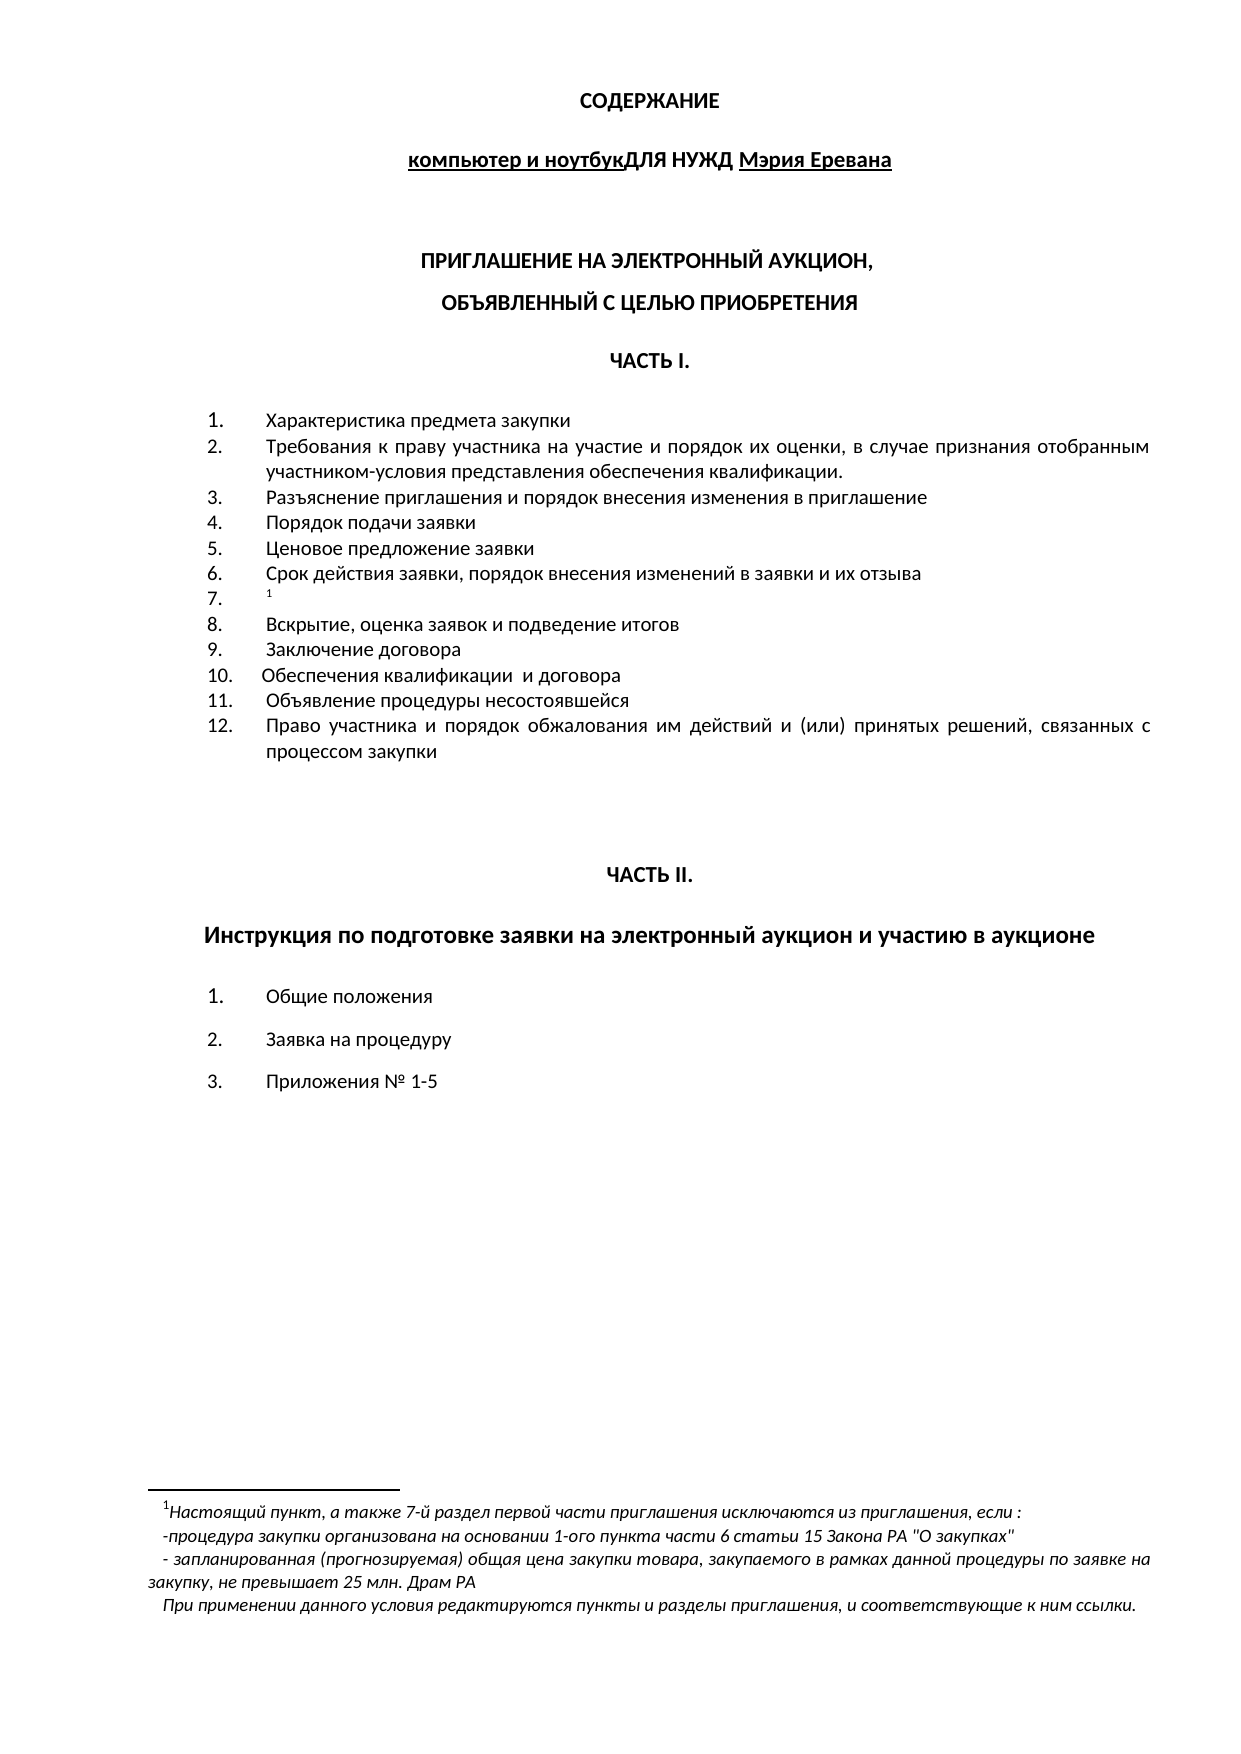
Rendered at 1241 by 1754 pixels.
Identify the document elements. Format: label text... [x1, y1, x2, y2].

text 5. Ценовое предложение заявки [207, 535, 1152, 560]
text 8. Вскрытие, оценка заявок и подведение итогов [207, 611, 1152, 636]
text 4. Порядок подачи заявки [207, 509, 1152, 535]
text 2. Требования к праву участника на участие и порядок их оценки, в случае признания отобранным участником-условия представления обеспечения квалификации. [207, 433, 1152, 484]
text Инструкция по подготовке заявки на электронный аукцион и участию в аукционе [148, 919, 1152, 949]
text 2. Заявка на процедуру [207, 1026, 1152, 1051]
text 9. Заключение договора [207, 636, 1152, 662]
text 10. Обеспечения квалификации и договора [207, 662, 1152, 687]
text ПРИГЛАШЕНИЕ НА ЭЛЕКТРОННЫЙ АУКЦИОН, ОБЪЯВЛЕННЫЙ С ЦЕЛЬЮ ПРИОБРЕТЕНИЯ [148, 246, 1152, 316]
text 12. Право участника и порядок обжалования им действий и (или) принятых решений, связанных с процессом закупки [207, 713, 1152, 763]
text ЧАСТЬ I. [148, 346, 1152, 374]
text 3. Приложения № 1-5 [207, 1068, 1152, 1093]
text ЧАСТЬ II. [148, 860, 1152, 888]
text 7. [207, 586, 1152, 611]
text 1. Характеристика предмета закупки [207, 405, 1152, 433]
text 11. Объявление процедуры несостоявшейся [207, 687, 1152, 713]
text компьютер и ноутбукДЛЯ НУЖД Мэрия Еревана [148, 145, 1152, 173]
text 6. Срок действия заявки, порядок внесения изменений в заявки и их отзыва [207, 560, 1152, 586]
text 1. Общие положения [207, 981, 1152, 1009]
text 3. Разъяснение приглашения и порядок внесения изменения в приглашение [207, 484, 1152, 509]
text СОДЕРЖАНИЕ [148, 86, 1152, 114]
